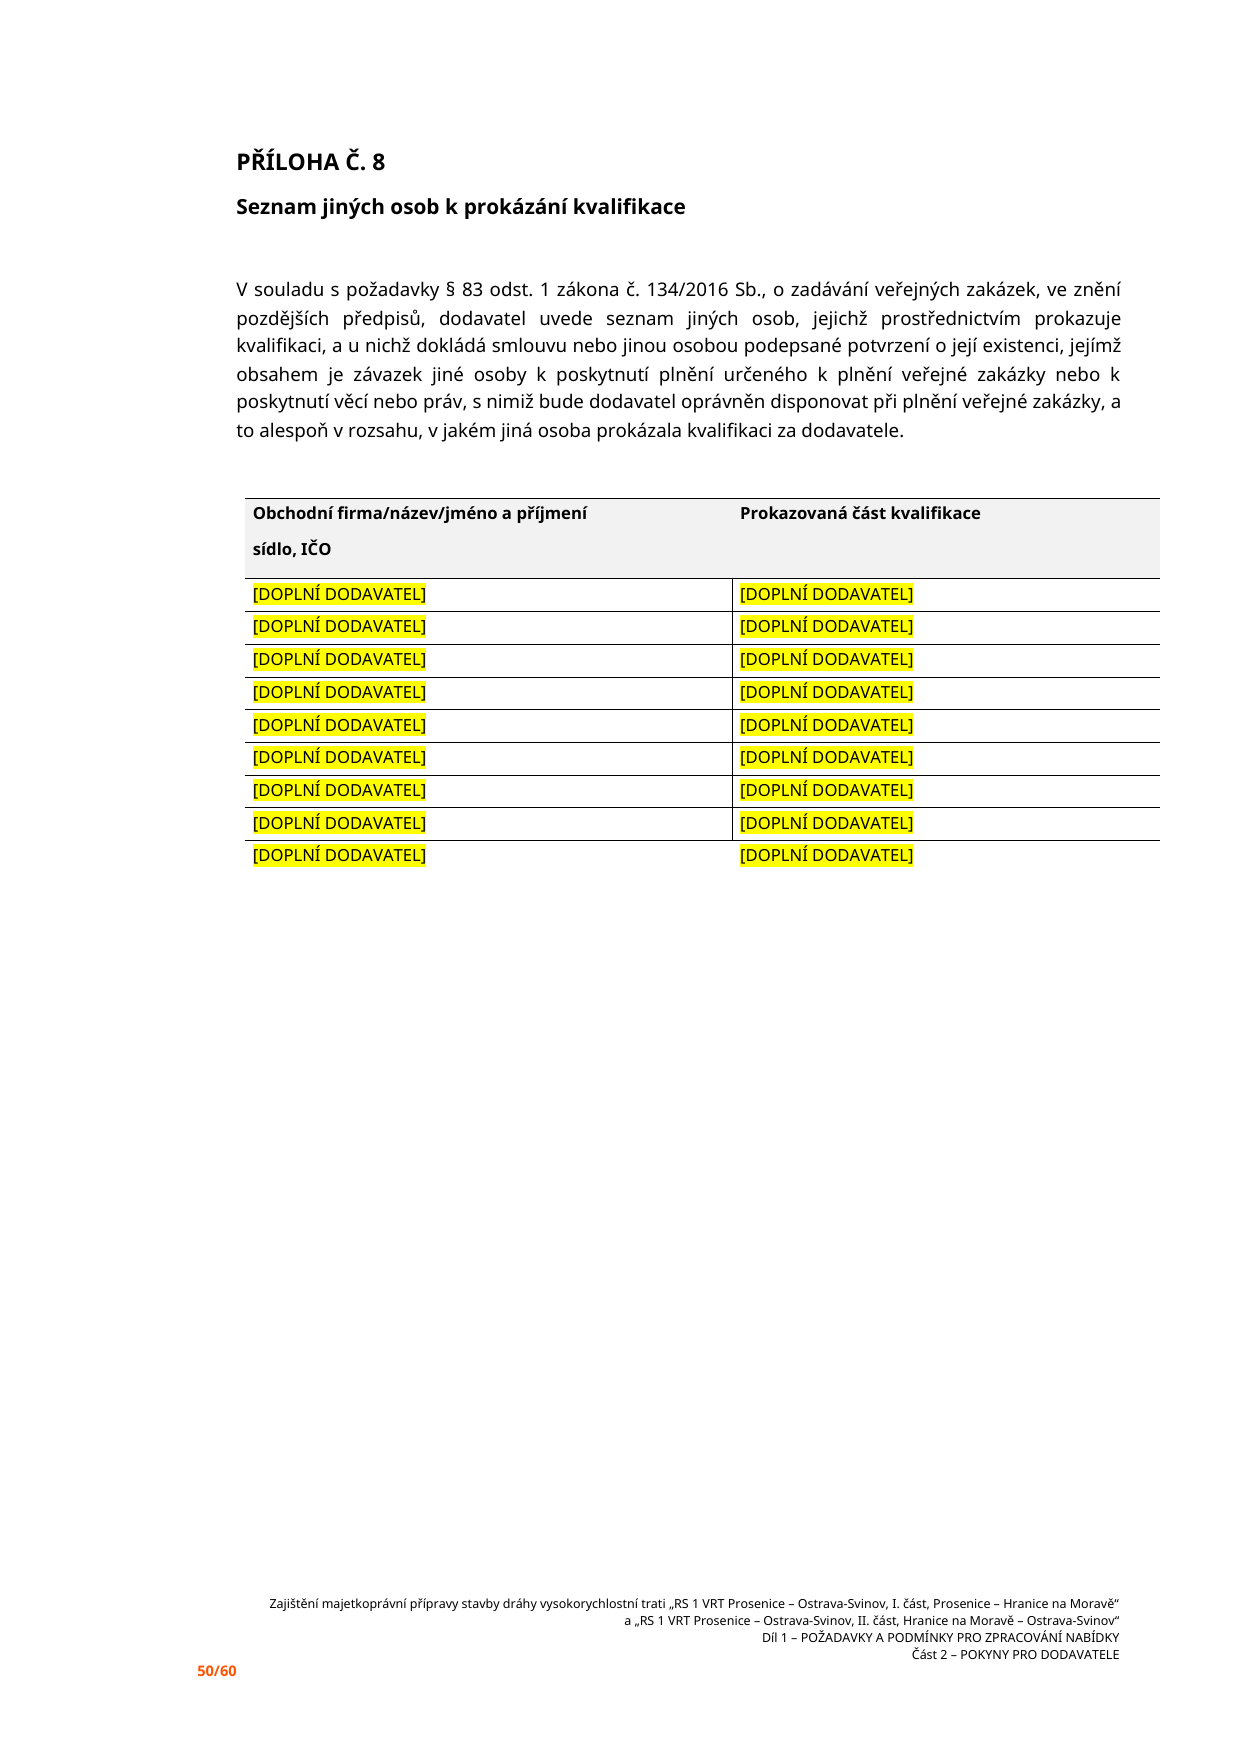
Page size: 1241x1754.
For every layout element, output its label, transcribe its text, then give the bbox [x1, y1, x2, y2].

table_cell [DOPLNÍ DODAVATEL] [245, 612, 732, 644]
table_cell [DOPLNÍ DODAVATEL] [733, 710, 1160, 742]
text Příloha č. 8 [236, 146, 1122, 177]
table_cell [DOPLNÍ DODAVATEL] [733, 612, 1160, 644]
table_header Obchodní firma/název/jméno a příjmení sídlo, IČO [245, 499, 732, 578]
table_cell [DOPLNÍ DODAVATEL] [245, 678, 732, 709]
table_cell [DOPLNÍ DODAVATEL] [245, 645, 732, 676]
table_cell [DOPLNÍ DODAVATEL] [245, 841, 732, 873]
text Seznam jiných osob k prokázání kvalifikace [236, 192, 1122, 221]
table_cell [DOPLNÍ DODAVATEL] [245, 579, 732, 611]
table_cell [DOPLNÍ DODAVATEL] [245, 776, 732, 807]
text V souladu s požadavky § 83 odst. 1 zákona č. 134/2016 Sb., o zadávání veřejných zakázek, ve znění pozdějších předpisů, dodavatel uvede seznam jiných osob, jejichž prostřednictvím prokazuje kvalifikaci, a u nichž dokládá smlouvu nebo jinou osobou podepsané potvrzení o její existenci, jejímž obsahem je závazek jiné osoby k poskytnutí plnění určeného k plnění veřejné zakázky nebo k poskytnutí věcí nebo práv, s nimiž bude dodavatel oprávněn disponovat při plnění veřejné zakázky, a to alespoň v rozsahu, v jakém jiná osoba prokázala kvalifikaci za dodavatele. [236, 277, 1122, 442]
table_cell [DOPLNÍ DODAVATEL] [733, 678, 1160, 709]
table_cell [DOPLNÍ DODAVATEL] [733, 808, 1160, 840]
table_cell [DOPLNÍ DODAVATEL] [245, 743, 732, 774]
table_cell [DOPLNÍ DODAVATEL] [245, 710, 732, 742]
table_cell [DOPLNÍ DODAVATEL] [732, 841, 1160, 873]
table_cell [DOPLNÍ DODAVATEL] [733, 776, 1160, 807]
table_cell [DOPLNÍ DODAVATEL] [245, 808, 732, 840]
table_cell [DOPLNÍ DODAVATEL] [733, 743, 1160, 774]
table_header Prokazovaná část kvalifikace [732, 499, 1160, 578]
table_cell [DOPLNÍ DODAVATEL] [733, 645, 1160, 676]
table_cell [DOPLNÍ DODAVATEL] [733, 579, 1160, 611]
